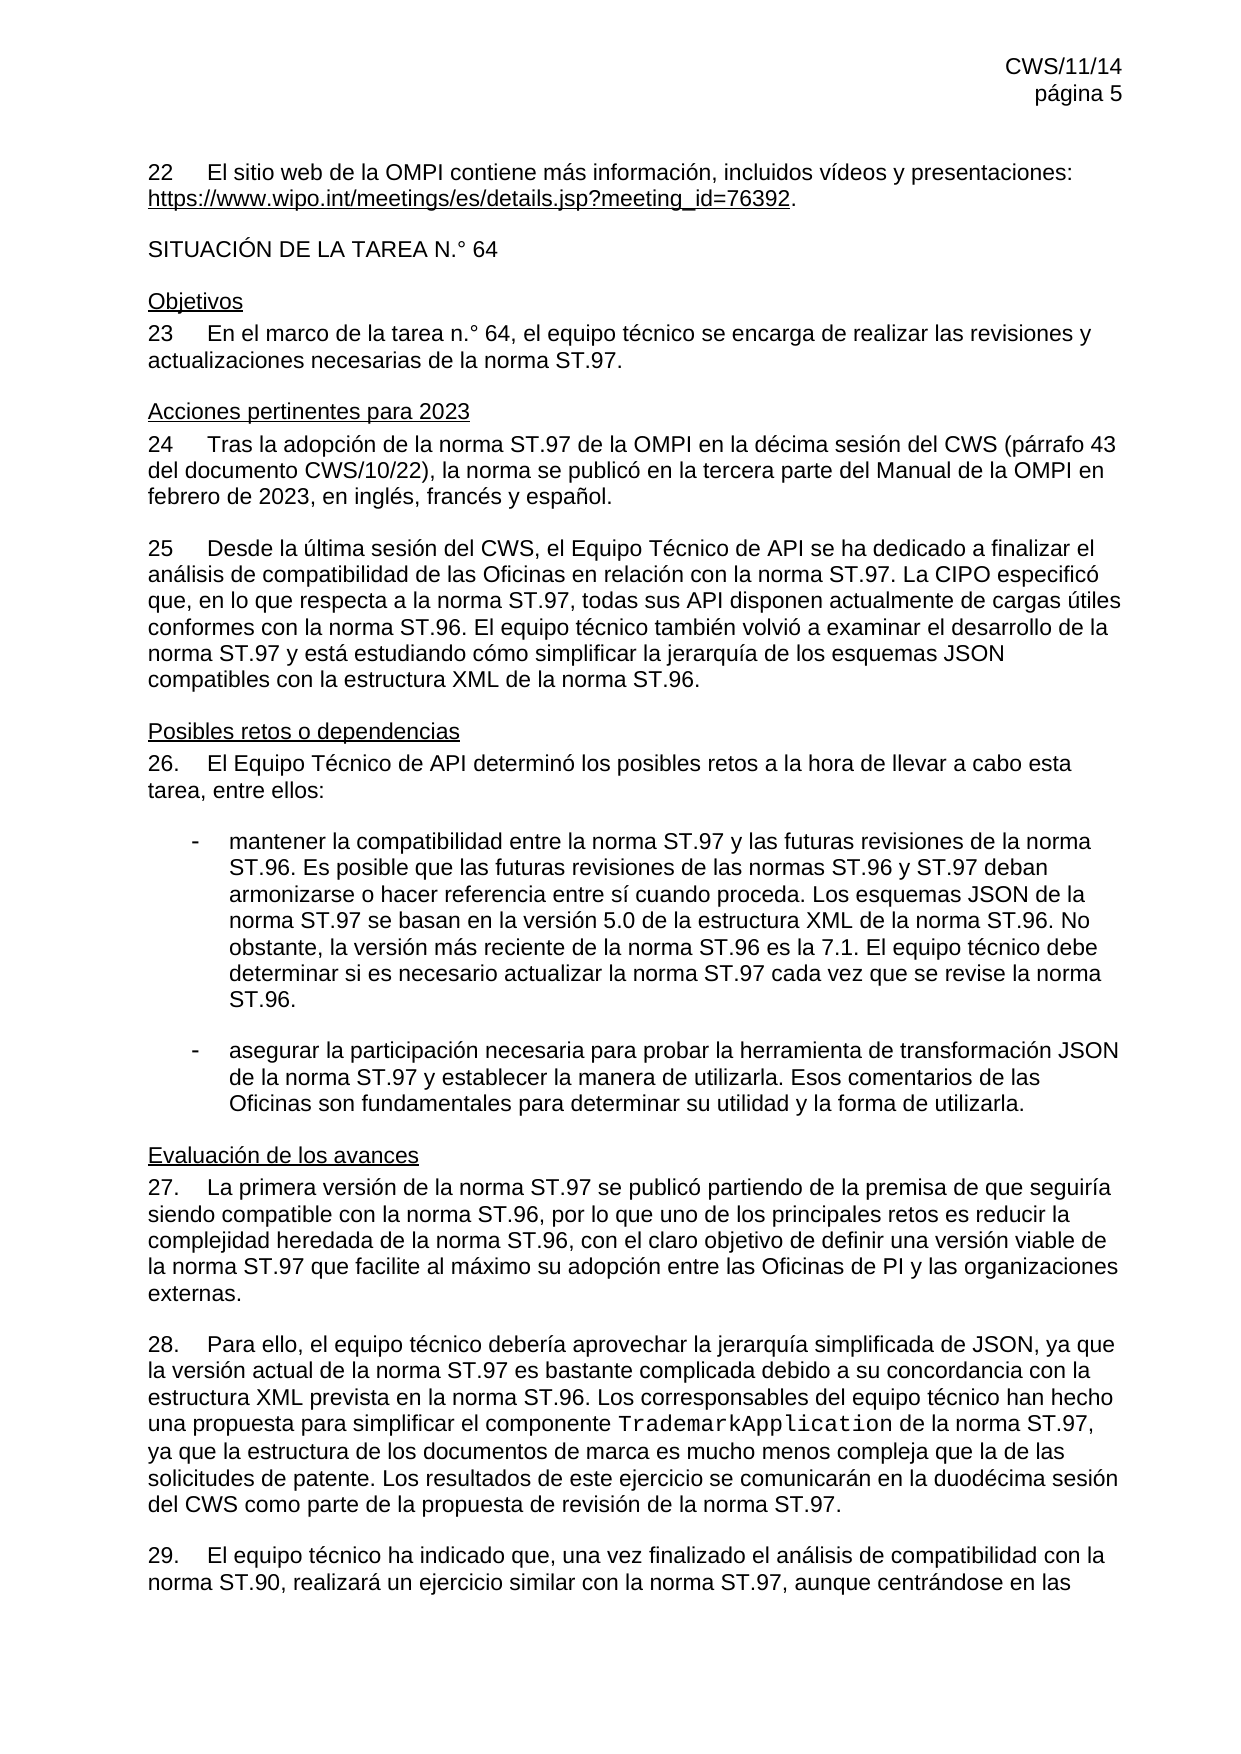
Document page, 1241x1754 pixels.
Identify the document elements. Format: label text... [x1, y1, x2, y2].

subtitle Situación de la tarea n.° 64 [148, 236, 1122, 263]
subtitle Objetivos [148, 288, 1122, 314]
subtitle Posibles retos o dependencias [148, 718, 1122, 744]
text En el marco de la tarea n.° 64, el equipo técnico se encarga de realizar las revisiones y actualizaciones necesarias de la norma ST.97. [148, 320, 1122, 373]
text Desde la última sesión del CWS, el Equipo Técnico de API se ha dedicado a finalizar el análisis de compatibilidad de las Oficinas en relación con la norma ST.97. La CIPO especificó que, en lo que respecta a la norma ST.97, todas sus API disponen actualmente de cargas útiles conformes con la norma ST.96. El equipo técnico también volvió a examinar el desarrollo de la norma ST.97 y está estudiando cómo simplificar la jerarquía de los esquemas JSON compatibles con la estructura XML de la norma ST.96. [148, 534, 1122, 693]
text 28. Para ello, el equipo técnico debería aprovechar la jerarquía simplificada de JSON, ya que la versión actual de la norma ST.97 es bastante complicada debido a su concordancia con la estructura XML prevista en la norma ST.96. Los corresponsables del equipo técnico han hecho una propuesta para simplificar el componente TrademarkApplication de la norma ST.97, ya que la estructura de los documentos de marca es mucho menos compleja que la de las solicitudes de patente. Los resultados de este ejercicio se comunicarán en la duodécima sesión del CWS como parte de la propuesta de revisión de la norma ST.97. [148, 1331, 1122, 1517]
subtitle Evaluación de los avances [148, 1142, 1122, 1168]
text 27. La primera versión de la norma ST.97 se publicó partiendo de la premisa de que seguiría siendo compatible con la norma ST.96, por lo que uno de los principales retos es reducir la complejidad heredada de la norma ST.96, con el claro objetivo de definir una versión viable de la norma ST.97 que facilite al máximo su adopción entre las Oficinas de PI y las organizaciones externas. [148, 1174, 1122, 1306]
list asegurar la participación necesaria para probar la herramienta de transformación JSON de la norma ST.97 y establecer la manera de utilizarla. Esos comentarios de las Oficinas son fundamentales para determinar su utilidad y la forma de utilizarla. [191, 1037, 1122, 1117]
subtitle Acciones pertinentes para 2023 [148, 398, 1122, 424]
list mantener la compatibilidad entre la norma ST.97 y las futuras revisiones de la norma ST.96. Es posible que las futuras revisiones de las normas ST.96 y ST.97 deban armonizarse o hacer referencia entre sí cuando proceda. Los esquemas JSON de la norma ST.97 se basan en la versión 5.0 de la estructura XML de la norma ST.96. No obstante, la versión más reciente de la norma ST.96 es la 7.1. El equipo técnico debe determinar si es necesario actualizar la norma ST.97 cada vez que se revise la norma ST.96. [191, 828, 1122, 1012]
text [148, 1542, 1122, 1595]
list Tras la adopción de la norma ST.97 de la OMPI en la décima sesión del CWS (párrafo 43 del documento CWS/10/22), la norma se publicó en la tercera parte del Manual de la OMPI en febrero de 2023, en inglés, francés y español. [148, 431, 1122, 509]
text 26. El Equipo Técnico de API determinó los posibles retos a la hora de llevar a cabo esta tarea, entre ellos: [148, 750, 1122, 803]
text El sitio web de la OMPI contiene más información, incluidos vídeos y presentaciones: https://www.wipo.int/meetings/es/details.jsp?meeting_id=76392. [148, 158, 1122, 211]
